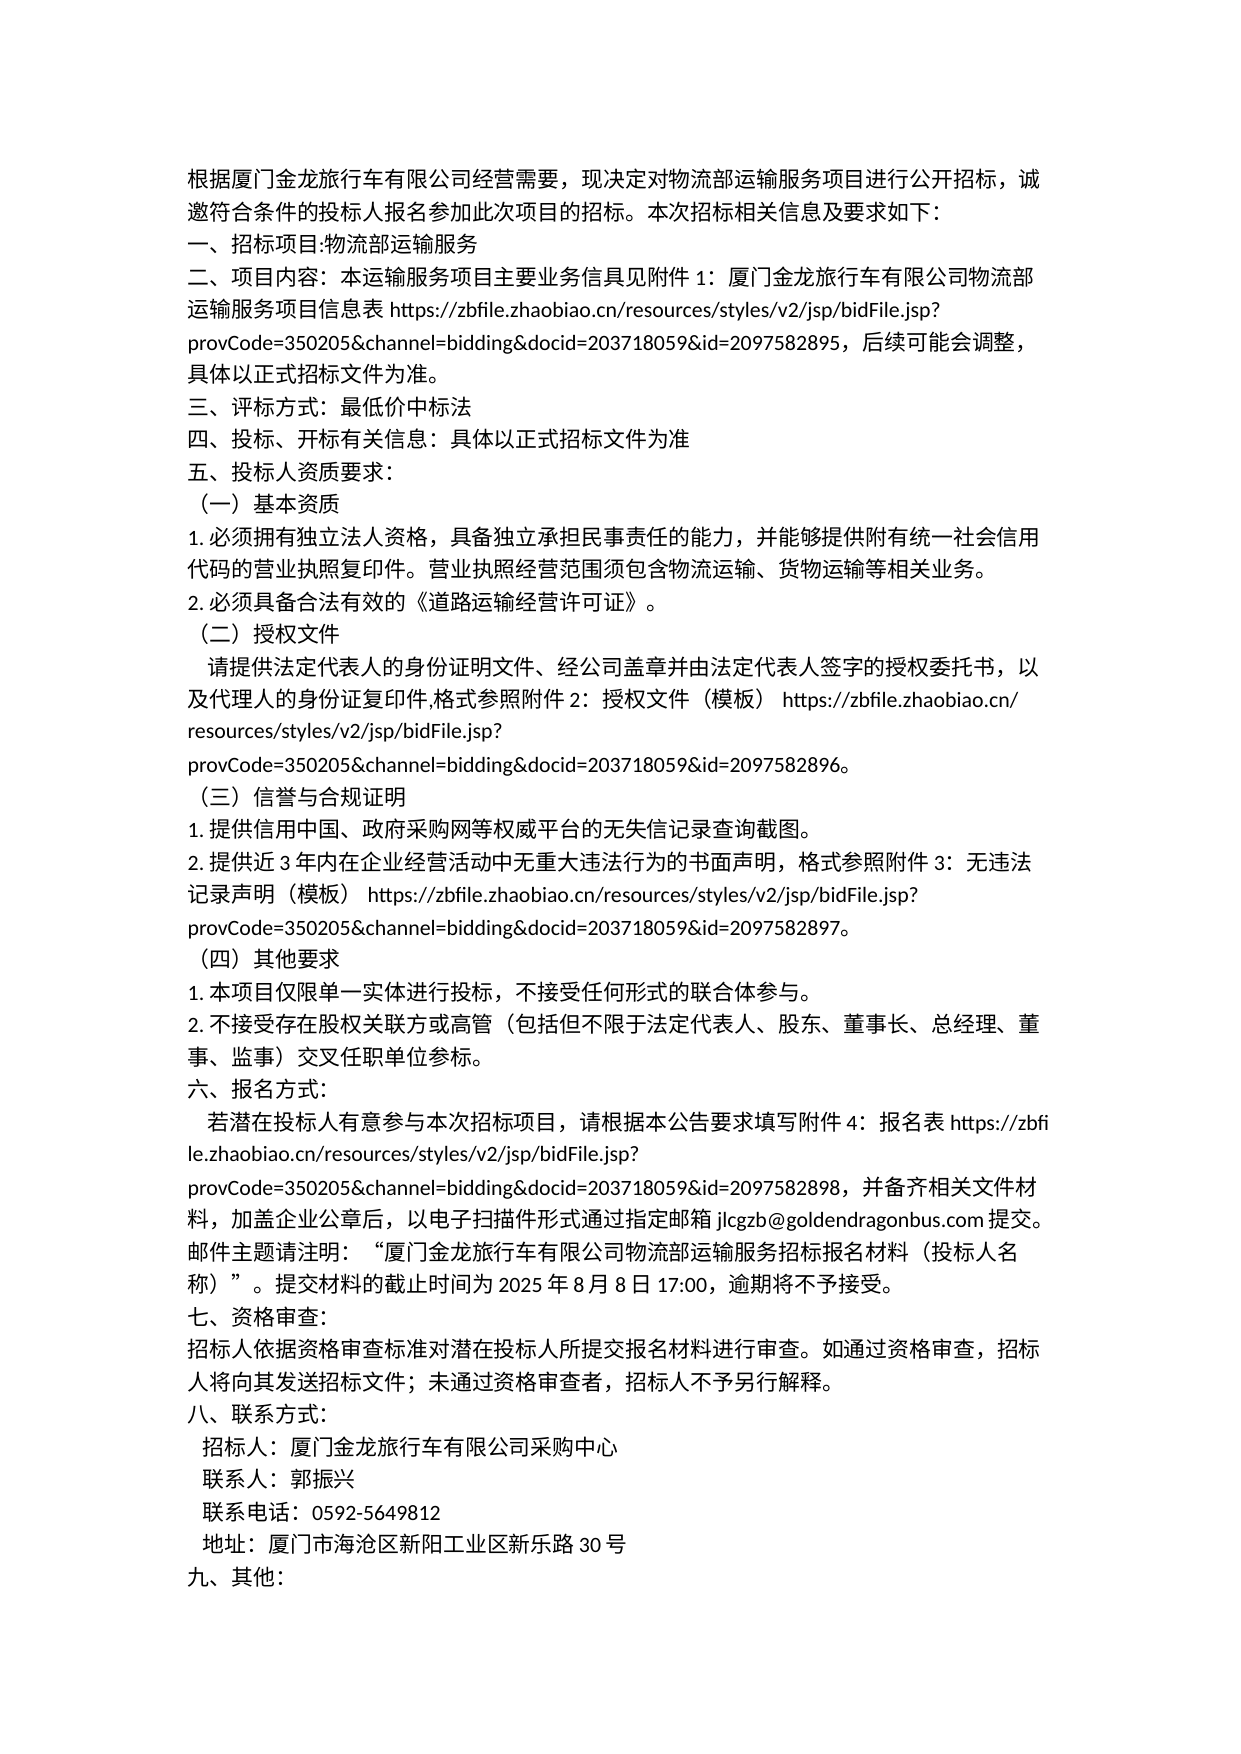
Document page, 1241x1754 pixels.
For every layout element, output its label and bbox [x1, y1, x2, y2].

text [187, 162, 1053, 1592]
